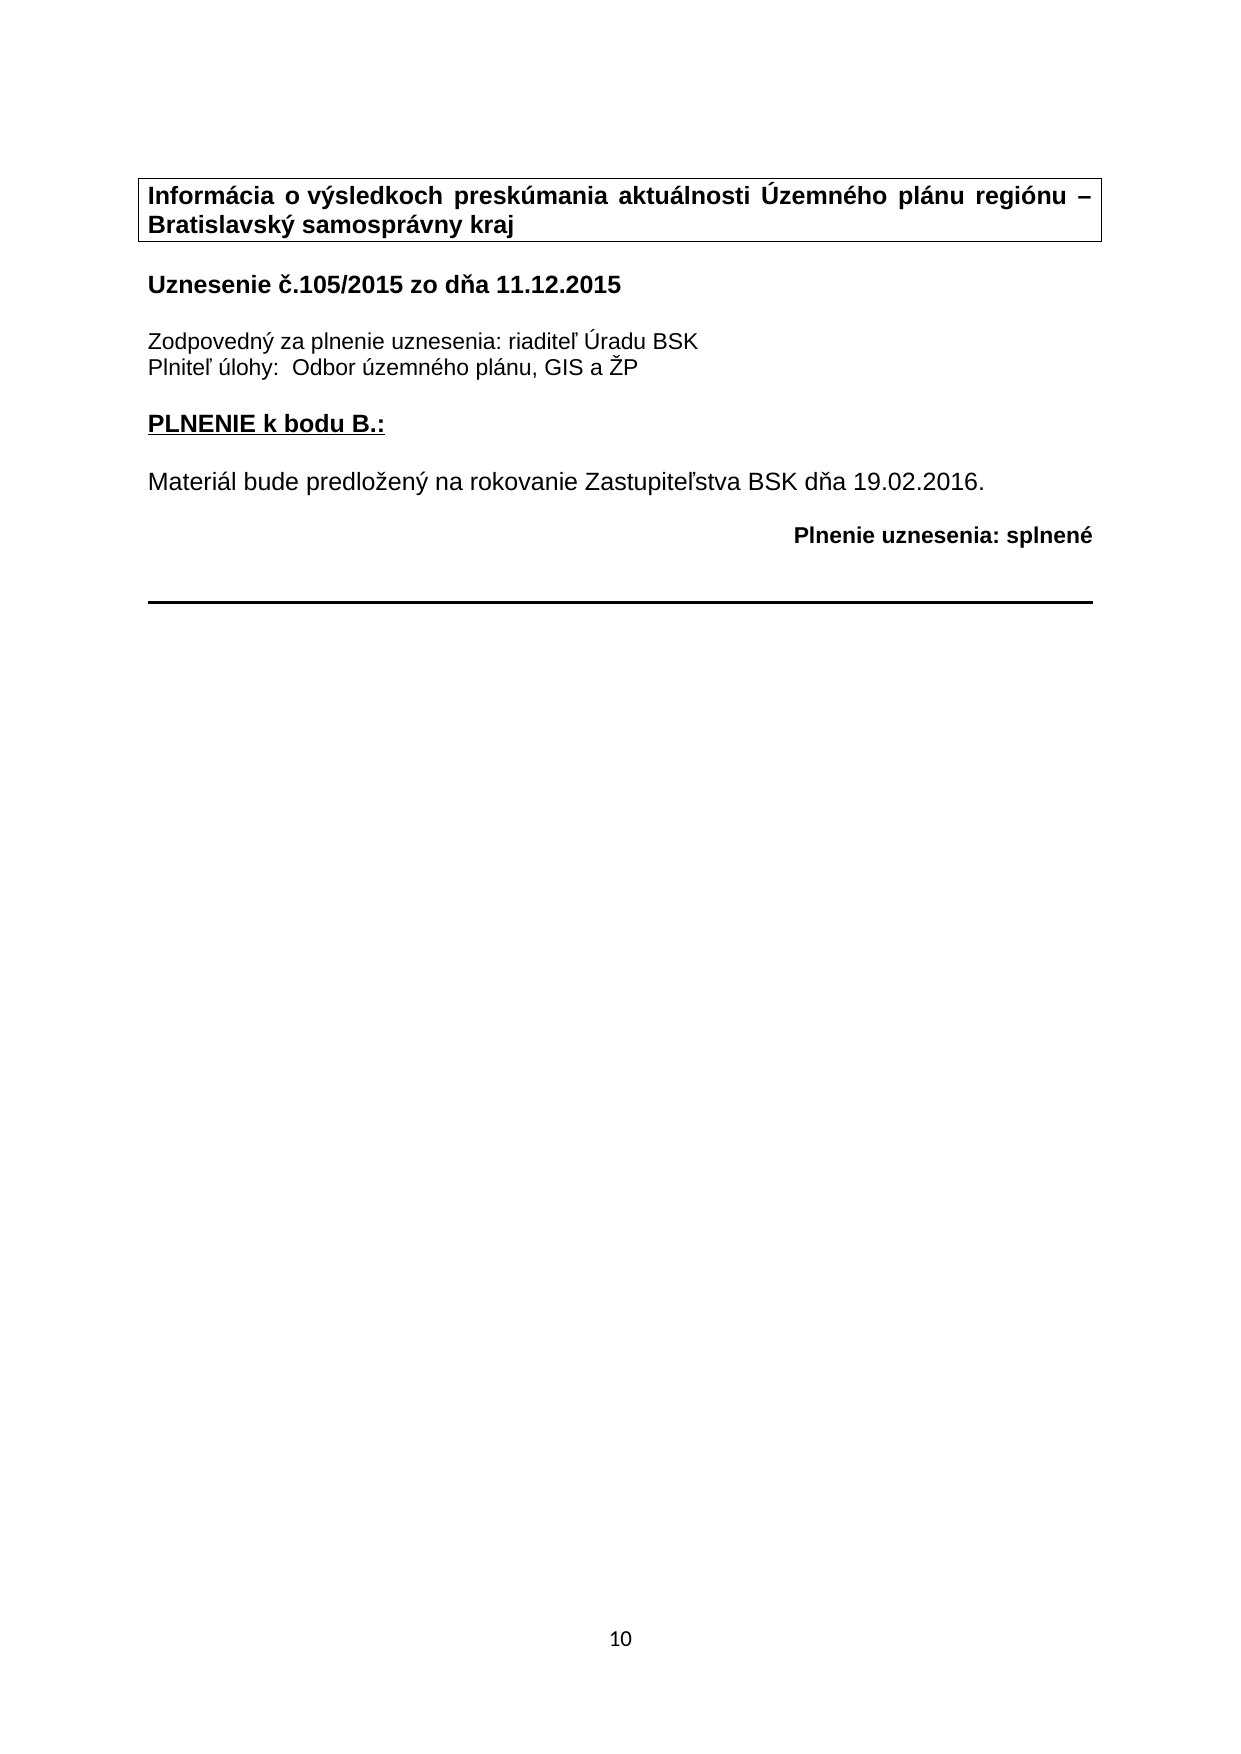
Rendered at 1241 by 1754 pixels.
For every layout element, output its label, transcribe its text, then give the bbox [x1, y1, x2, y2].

text Zodpovedný za plnenie uznesenia: riaditeľ Úradu BSK [148, 328, 1093, 354]
text Plnenie uznesenia: splnené [148, 522, 1093, 548]
text Uznesenie č.105/2015 zo dňa 11.12.2015 [148, 270, 1093, 299]
text Informácia o výsledkoch preskúmania aktuálnosti Územného plánu regiónu – Bratislavský samosprávny kraj [139, 179, 1101, 241]
text PLNENIE k bodu B.: [148, 409, 1093, 438]
text Plniteľ úlohy: Odbor územného plánu, GIS a ŽP [148, 354, 1093, 381]
text Materiál bude predložený na rokovanie Zastupiteľstva BSK dňa 19.02.2016. [148, 467, 1093, 496]
